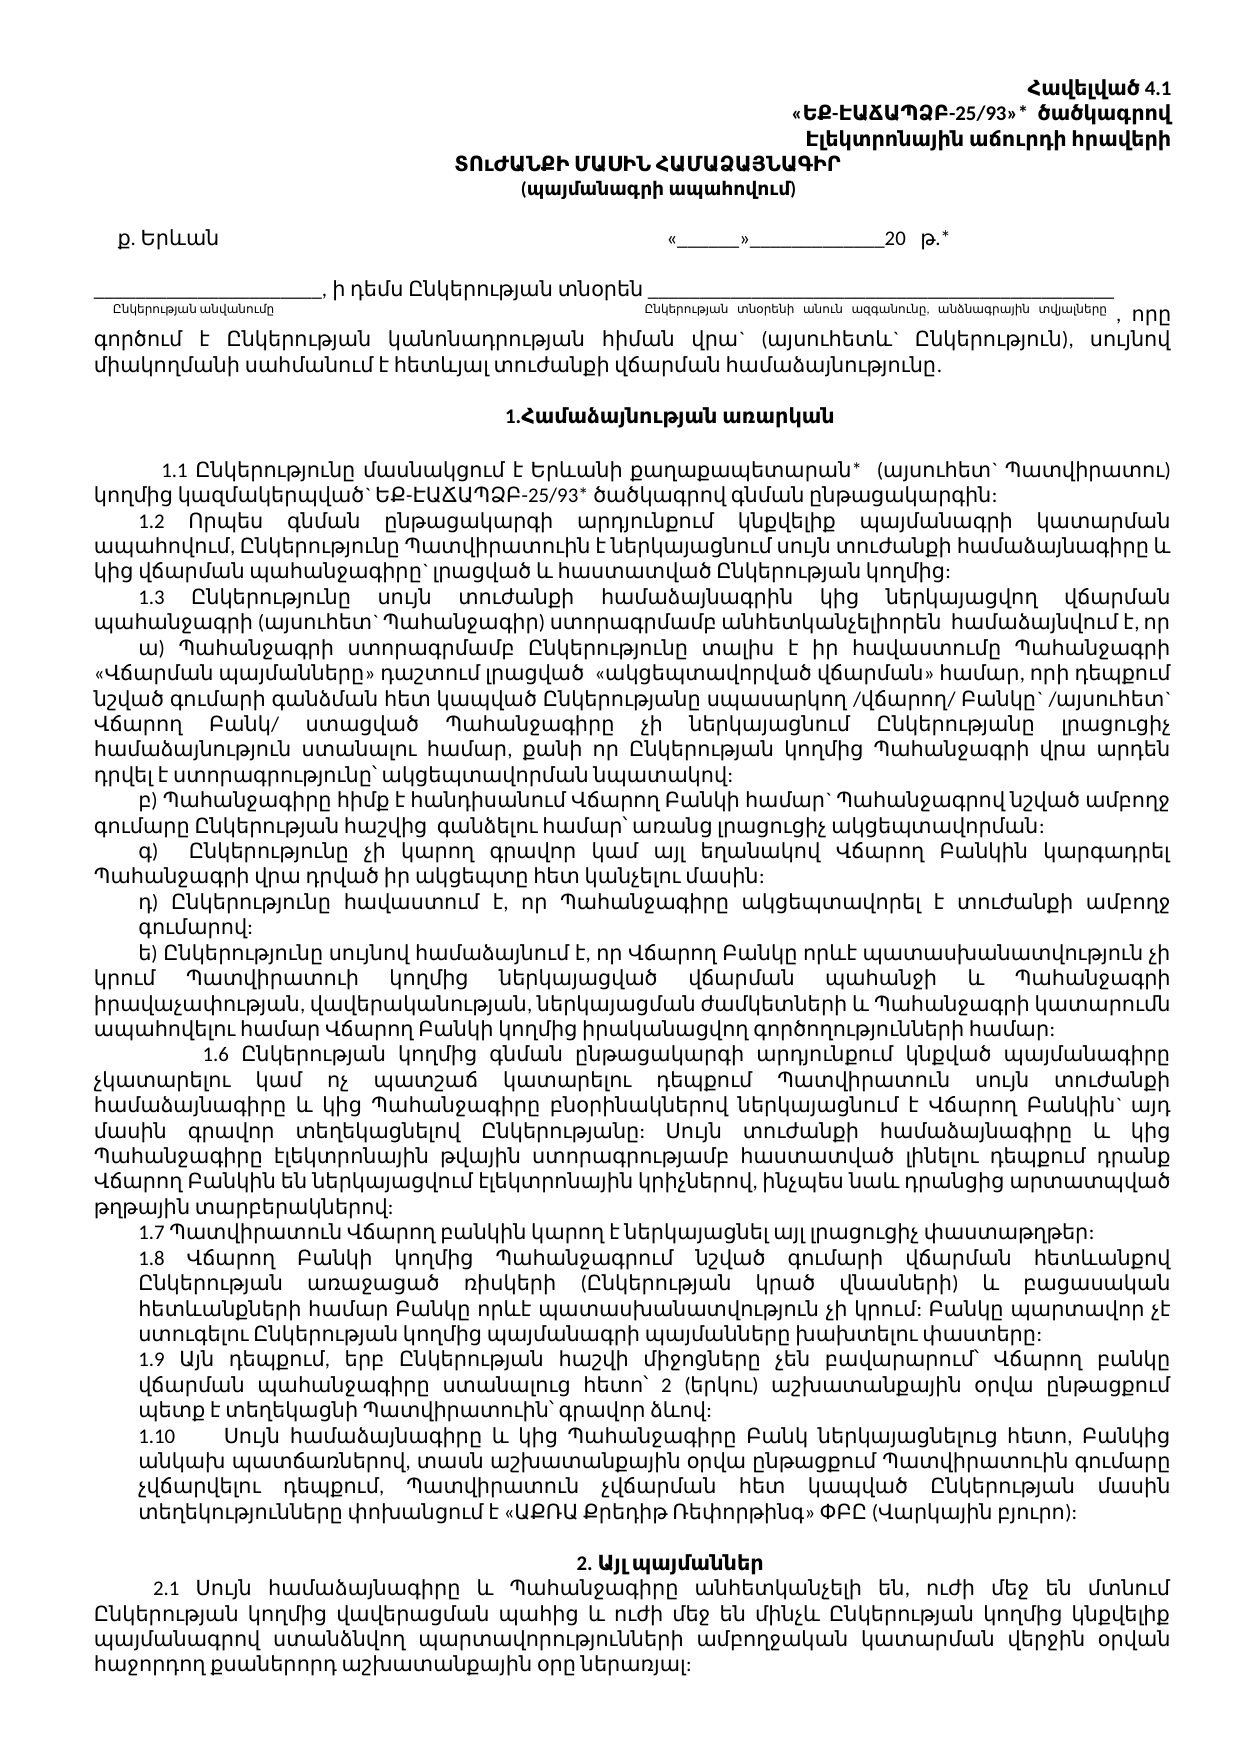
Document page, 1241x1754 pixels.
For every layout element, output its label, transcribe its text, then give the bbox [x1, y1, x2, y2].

text «ԵՔ-ԷԱՃԱՊՁԲ-25/93»* ծածկագրով [94, 100, 1171, 126]
text 1.6 Ընկերության կողմից գնման ընթացակարգի արդյունքում կնքված պայմանագիրը չկատարելու կամ ոչ պատշաճ կատարելու դեպքում Պատվիրատուն սույն տուժանքի համաձայնագիրը և կից Պահանջագիրը բնօրինակներով ներկայացնում է Վճարող Բանկին` այդ մասին գրավոր տեղեկացնելով Ընկերությանը: Սույն տուժանքի համաձայնագիրը և կից Պահանջագիրը էլեկտրոնային թվային ստորագրությամբ հաստատված լինելու դեպքում դրանք Վճարող Բանկին են ներկայացվում էլեկտրոնային կրիչներով, ինչպես նաև դրանցից արտատպված թղթային տարբերակներով: [94, 1042, 1171, 1219]
text Էլեկտրոնային աճուրդի հրավերի [94, 126, 1171, 151]
text 1.9 Այն դեպքում, երբ Ընկերության հաշվի միջոցները չեն բավարարում՝ Վճարող բանկը վճարման պահանջագիրը ստանալուց հետո՝ 2 (երկու) աշխատանքային օրվա ընթացքում պետք է տեղեկացնի Պատվիրատուին՝ գրավոր ձևով: [138, 1347, 1171, 1423]
text ե) Ընկերությունը սույնով համաձայնում է, որ Վճարող Բանկը որևէ պատասխանատվություն չի կրում Պատվիրատուի կողմից ներկայացված վճարման պահանջի և Պահանջագրի իրավաչափության, վավերականության, ներկայացման ժամկետների և Պահանջագրի կատարումն ապահովելու համար Վճարող Բանկի կողմից իրականացվող գործողությունների համար: [94, 940, 1171, 1042]
text Ընկերության անվանումը Ընկերության տնօրենի անուն ազգանունը, անձնագրային տվյալները , որը գործում է Ընկերության կանոնադրության հիման վրա` (այսուհետև` Ընկերություն), սույնով միակողմանի սահմանում է հետևյալ տուժանքի վճարման համաձայնությունը. [94, 301, 1171, 377]
text 2. Այլ պայմաններ [169, 1550, 1171, 1575]
text 1.1 Ընկերությունը մասնակցում է Երևանի քաղաքապետարան* (այսուհետ` Պատվիրատու) կողմից կազմակերպված` ԵՔ-ԷԱՃԱՊՁԲ-25/93* ծածկագրով գնման ընթացակարգին: [94, 457, 1171, 508]
text դ) Ընկերությունը հավաստում է, որ Պահանջագիրը ակցեպտավորել է տուժանքի ամբողջ գումարով: [138, 889, 1171, 940]
text ա) Պահանջագրի ստորագրմամբ Ընկերությունը տալիս է իր հավաստումը Պահանջագրի «Վճարման պայմանները» դաշտում լրացված «ակցեպտավորված վճարման» համար, որի դեպքում նշված գումարի գանձման հետ կապված Ընկերությանը սպասարկող /վճարող/ Բանկը` /այսուհետ` Վճարող Բանկ/ ստացված Պահանջագիրը չի ներկայացնում Ընկերությանը լրացուցիչ համաձայնություն ստանալու համար, քանի որ Ընկերության կողմից Պահանջագրի վրա արդեն դրվել է ստորագրությունը՝ ակցեպտավորման նպատակով: [94, 635, 1171, 787]
text 1.10 Սույն համաձայնագիրը և կից Պահանջագիրը Բանկ ներկայացնելուց հետո, Բանկից անկախ պատճառներով, տասն աշխատանքային օրվա ընթացքում Պատվիրատուին գումարը չվճարվելու դեպքում, Պատվիրատուն չվճարման հետ կապված Ընկերության մասին տեղեկությունները փոխանցում է «ԱՔՌԱ Քրեդիթ Ռեփորթինգ» ՓԲԸ (Վարկային բյուրո): [138, 1423, 1171, 1524]
text 1.2 Որպես գնման ընթացակարգի արդյունքում կնքվելիք պայմանագրի կատարման ապահովում, Ընկերությունը Պատվիրատուին է ներկայացնում սույն տուժանքի համաձայնագիրը և կից վճարման պահանջագիրը` լրացված և հաստատված Ընկերության կողմից: [94, 508, 1171, 584]
text ՏՈւԺԱՆՔԻ ՄԱՍԻՆ ՀԱՄԱՁԱՅՆԱԳԻՐ [94, 151, 1171, 177]
text Հավելված 4.1 [94, 75, 1171, 100]
text 2.1 Սույն համաձայնագիրը և Պահանջագիրը անհետկանչելի են, ուժի մեջ են մտնում Ընկերության կողմից վավերացման պահից և ուժի մեջ են մինչև Ընկերության կողմից կնքվելիք պայմանագրով ստանձնվող պարտավորությունների ամբողջական կատարման վերջին օրվան հաջորդող քսաներորդ աշխատանքային օրը ներառյալ: [94, 1575, 1171, 1677]
text գ) Ընկերությունը չի կարող գրավոր կամ այլ եղանակով Վճարող Բանկին կարգադրել Պահանջագրի վրա դրված իր ակցեպտը հետ կանչելու մասին: [94, 838, 1171, 889]
text 1.Համաձայնության առարկան [169, 403, 1171, 428]
text 1.3 Ընկերությունը սույն տուժանքի համաձայնագրին կից ներկայացվող վճարման պահանջագրի (այսուհետ` Պահանջագիր) ստորագրմամբ անհետկանչելիորեն համաձայնվում է, որ [94, 584, 1171, 635]
text 1.8 Վճարող Բանկի կողմից Պահանջագրում նշված գումարի վճարման հետևանքով Ընկերության առաջացած ռիսկերի (Ընկերության կրած վնասների) և բացասական հետևանքների համար Բանկը որևէ պատասխանատվություն չի կրում: Բանկը պարտավոր չէ ստուգելու Ընկերության կողմից պայմանագրի պայմանները խախտելու փաստերը: [138, 1245, 1171, 1347]
text ______________________, ի դեմս Ընկերության տնօրեն _____________________________________________ [94, 276, 1171, 301]
text ք. Երևան «______»_____________20 թ.* [94, 225, 1171, 250]
text բ) Պահանջագիրը հիմք է հանդիսանում Վճարող Բանկի համար` Պահանջագրով նշված ամբողջ գումարը Ընկերության հաշվից գանձելու համար՝ առանց լրացուցիչ ակցեպտավորման: [94, 787, 1171, 838]
text (պայմանագրի ապահովում) [94, 177, 1171, 199]
text 1.7 Պատվիրատուն Վճարող բանկին կարող է ներկայացնել այլ լրացուցիչ փաստաթղթեր: [138, 1219, 1171, 1245]
